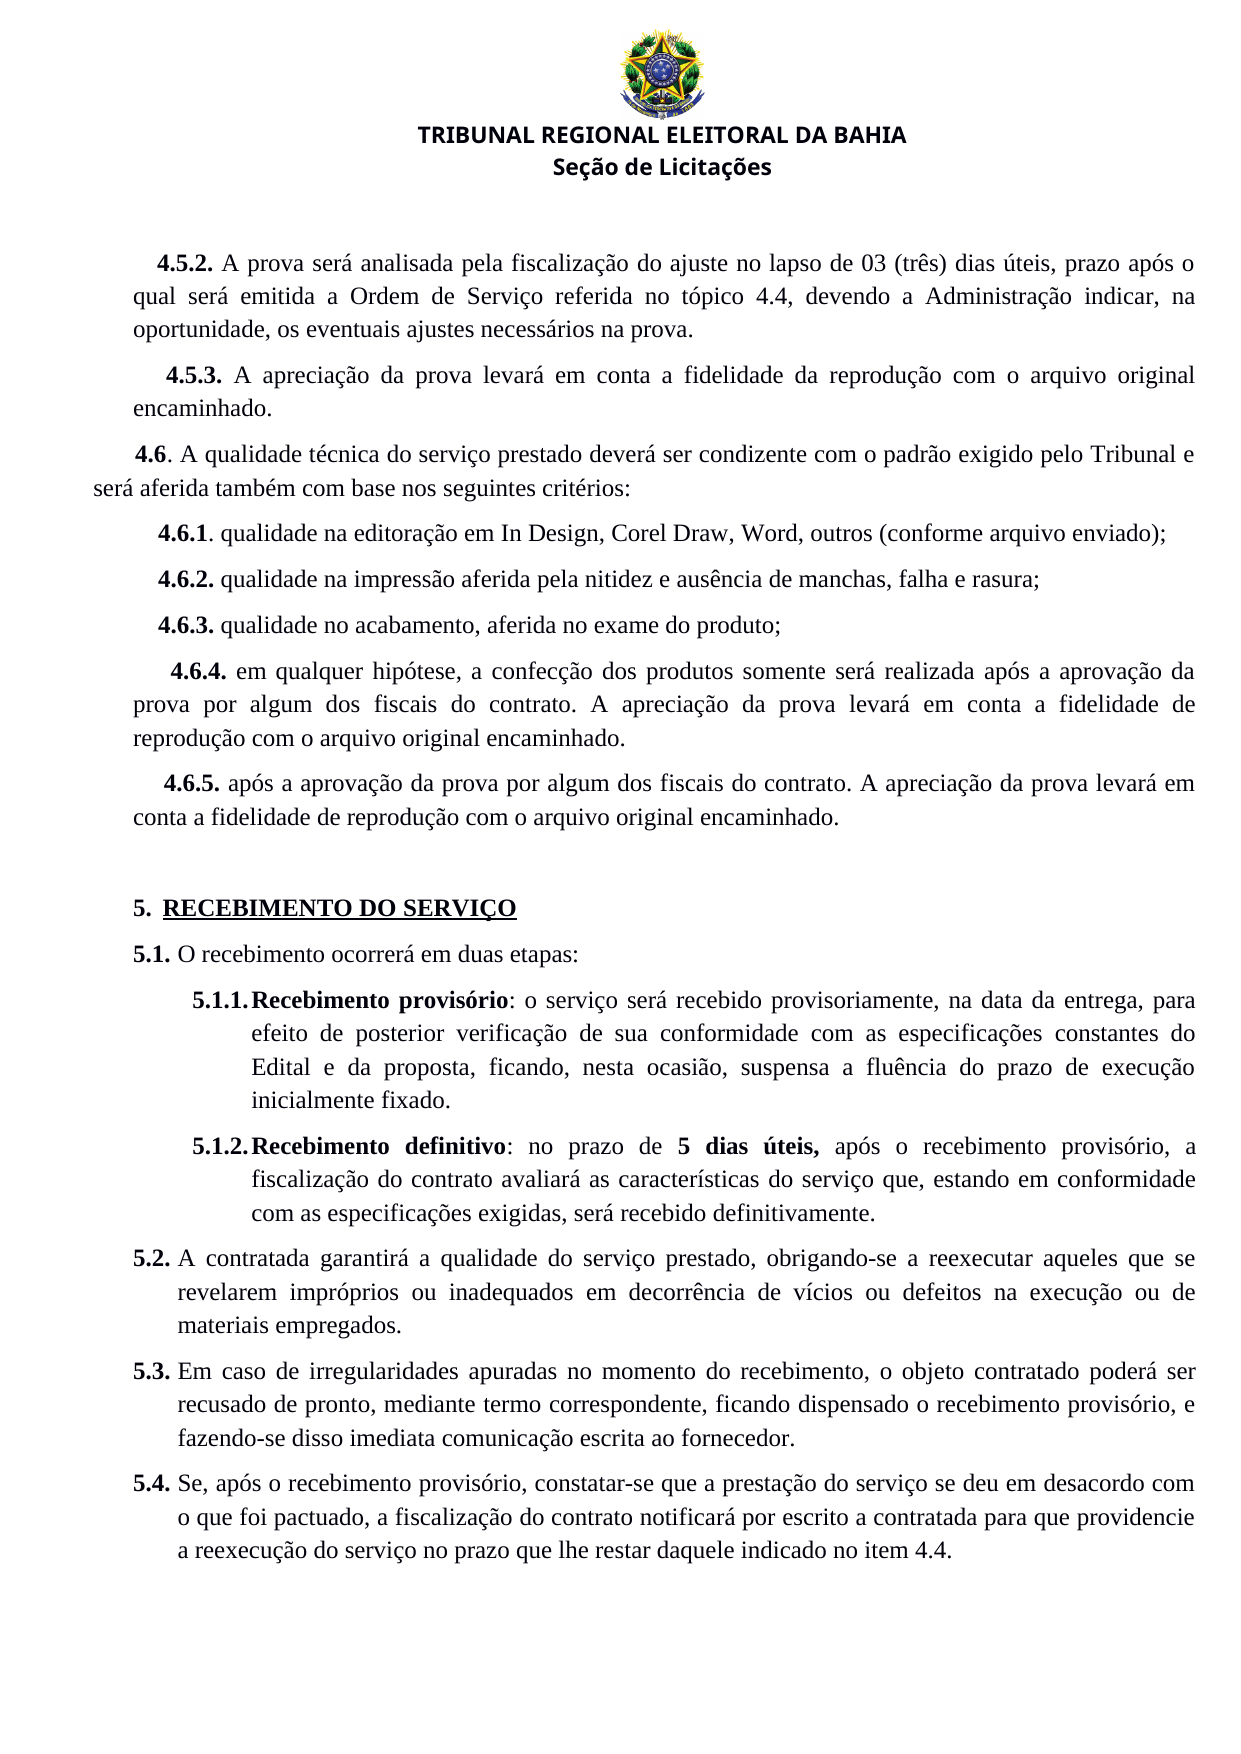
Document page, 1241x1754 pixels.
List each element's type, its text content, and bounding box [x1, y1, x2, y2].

subtitle 4.6.1. qualidade na editoração em In Design, Corel Draw, Word, outros (conforme arquivo enviado); [133, 515, 1197, 548]
subtitle 4.5.3. A apreciação da prova levará em conta a fidelidade da reprodução com o arquivo original encaminhado. [133, 357, 1197, 423]
subtitle 4.6.5. após a aprovação da prova por algum dos fiscais do contrato. A apreciação da prova levará em conta a fidelidade de reprodução com o arquivo original encaminhado. [133, 765, 1197, 832]
list Recebimento provisório: o serviço será recebido provisoriamente, na data da entrega, para efeito de posterior verificação de sua conformidade com as especificações constantes do Edital e da proposta, ficando, nesta ocasião, suspensa a fluência do prazo de execução inicialmente fixado. [192, 982, 1197, 1115]
subtitle O recebimento ocorrerá em duas etapas: [133, 936, 1197, 969]
subtitle Em caso de irregularidades apuradas no momento do recebimento, o objeto contratado poderá ser recusado de pronto, mediante termo correspondente, ficando dispensado o recebimento provisório, e fazendo-se disso imediata comunicação escrita ao fornecedor. [133, 1353, 1197, 1453]
subtitle Se, após o recebimento provisório, constatar-se que a prestação do serviço se deu em desacordo com o que foi pactuado, a fiscalização do contrato notificará por escrito a contratada para que providencie a reexecução do serviço no prazo que lhe restar daquele indicado no item 4.4. [133, 1465, 1197, 1565]
subtitle 4.6.4. em qualquer hipótese, a confecção dos produtos somente será realizada após a aprovação da prova por algum dos fiscais do contrato. A apreciação da prova levará em conta a fidelidade de reprodução com o arquivo original encaminhado. [133, 653, 1197, 753]
subtitle 4.5.2. A prova será analisada pela fiscalização do ajuste no lapso de 03 (três) dias úteis, prazo após o qual será emitida a Ordem de Serviço referida no tópico 4.4, devendo a Administração indicar, na oportunidade, os eventuais ajustes necessários na prova. [133, 244, 1197, 344]
subtitle 4.6.3. qualidade no acabamento, aferida no exame do produto; [133, 607, 1197, 640]
subtitle A contratada garantirá a qualidade do serviço prestado, obrigando-se a reexecutar aqueles que se revelarem impróprios ou inadequados em decorrência de vícios ou defeitos na execução ou de materiais empregados. [133, 1240, 1197, 1340]
subtitle RECEBIMENTO DO SERVIÇO [133, 890, 1196, 923]
list Recebimento definitivo: no prazo de 5 dias úteis, após o recebimento provisório, a fiscalização do contrato avaliará as características do serviço que, estando em conformidade com as especificações exigidas, será recebido definitivamente. [192, 1128, 1197, 1228]
subtitle 4.6. A qualidade técnica do serviço prestado deverá ser condizente com o padrão exigido pelo Tribunal e será aferida também com base nos seguintes critérios: [93, 436, 1197, 503]
subtitle 4.6.2. qualidade na impressão aferida pela nitidez e ausência de manchas, falha e rasura; [133, 561, 1197, 594]
